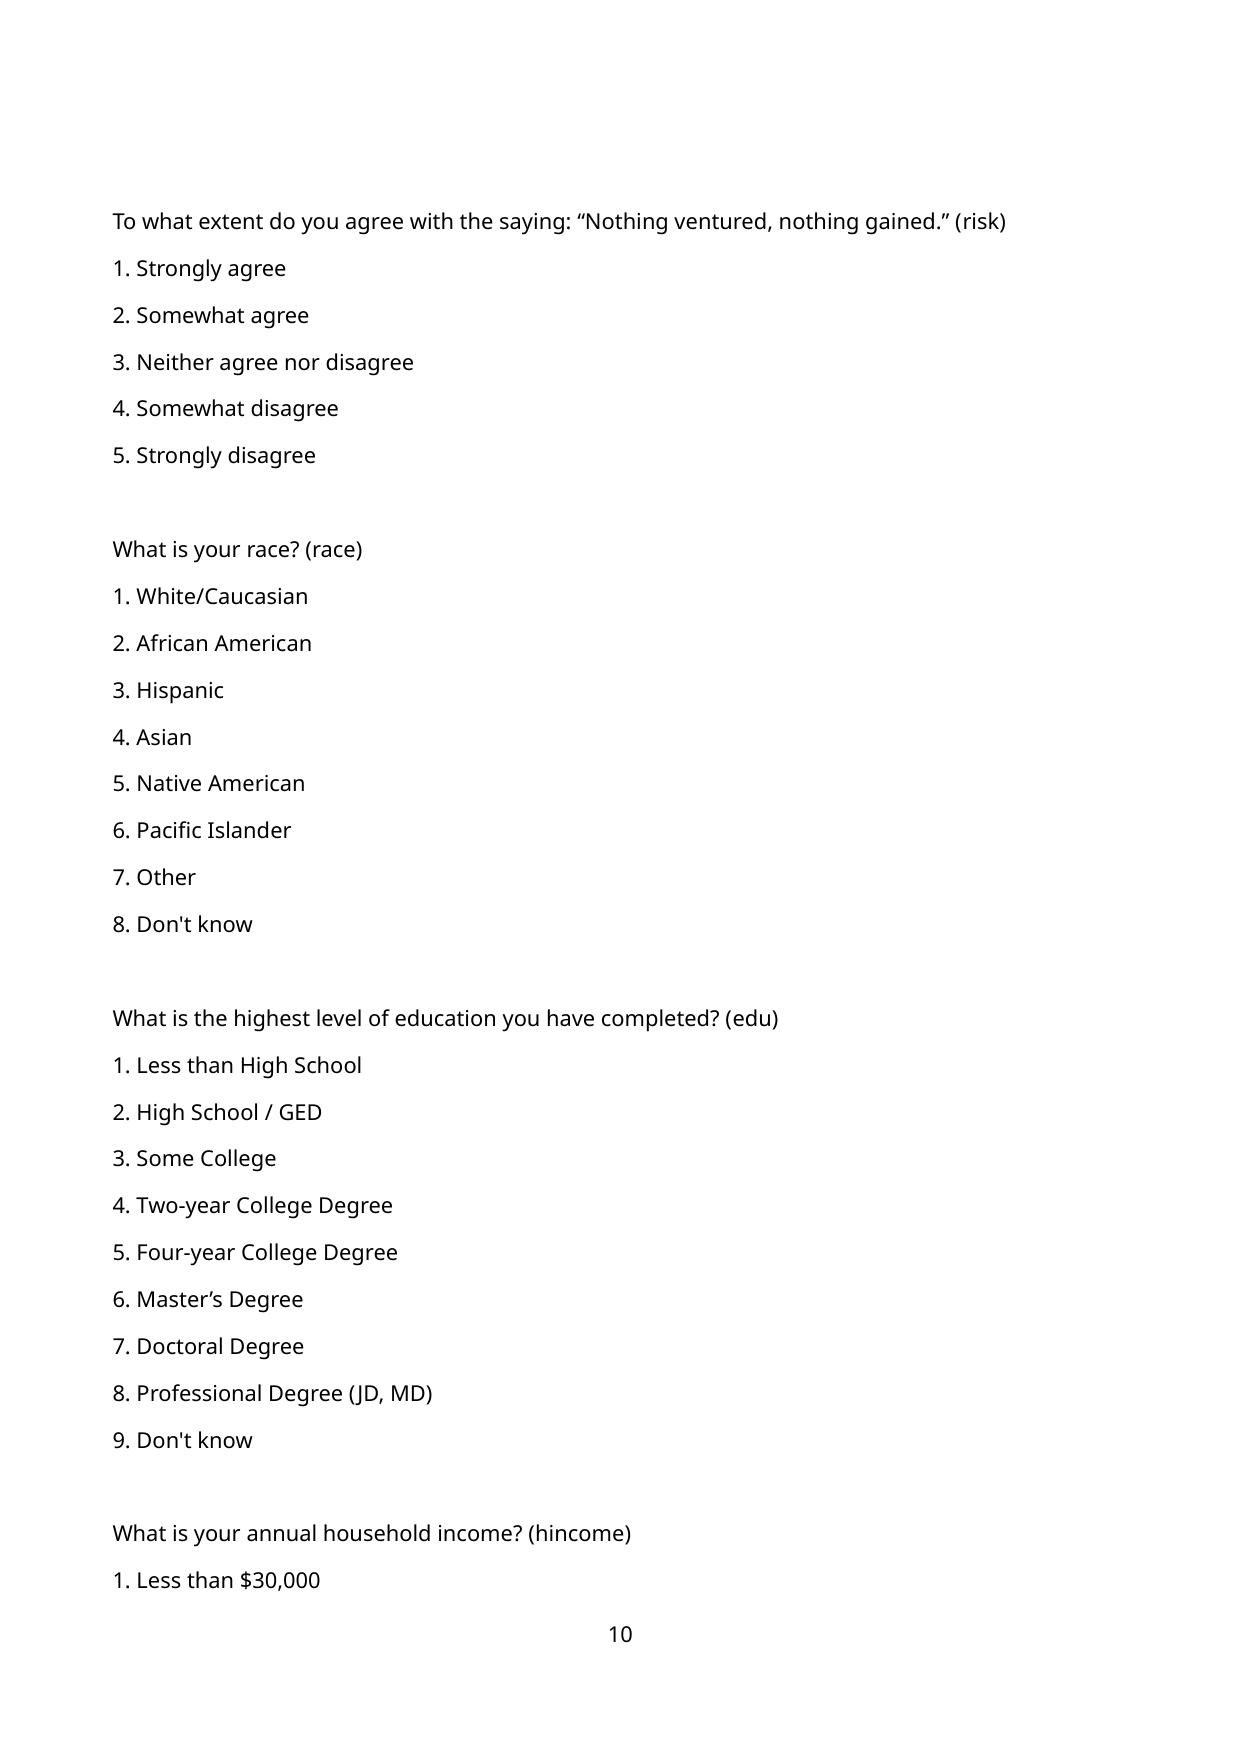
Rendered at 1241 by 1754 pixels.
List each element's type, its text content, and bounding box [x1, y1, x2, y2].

text What is your annual household income? (hincome) [112, 1510, 1128, 1557]
text What is your race? (race) [112, 525, 1128, 572]
text 5. Native American [112, 760, 1128, 807]
text 2. Somewhat agree [112, 291, 1128, 338]
text 5. Four-year College Degree [112, 1228, 1128, 1275]
text To what extent do you agree with the saying: “Nothing ventured, nothing gained.” (risk) [112, 197, 1128, 244]
text 1. Strongly agree [112, 244, 1128, 291]
text 8. Professional Degree (JD, MD) [112, 1369, 1128, 1416]
text 1. Less than High School [112, 1041, 1128, 1088]
text 8. Don't know [112, 900, 1128, 947]
text 3. Hispanic [112, 666, 1128, 713]
text 3. Neither agree nor disagree [112, 338, 1128, 385]
text 2. High School / GED [112, 1088, 1128, 1135]
text 6. Pacific Islander [112, 807, 1128, 853]
text 4. Somewhat disagree [112, 385, 1128, 432]
text 6. Master’s Degree [112, 1275, 1128, 1322]
text 3. Some College [112, 1135, 1128, 1182]
text 4. Asian [112, 713, 1128, 760]
text 7. Other [112, 853, 1128, 900]
text 7. Doctoral Degree [112, 1322, 1128, 1369]
text 1. Less than $30,000 [112, 1557, 1128, 1603]
text 5. Strongly disagree [112, 432, 1128, 478]
text What is the highest level of education you have completed? (edu) [112, 994, 1128, 1041]
text 2. African American [112, 619, 1128, 666]
text 4. Two-year College Degree [112, 1182, 1128, 1228]
text 1. White/Caucasian [112, 572, 1128, 619]
text 9. Don't know [112, 1416, 1128, 1463]
